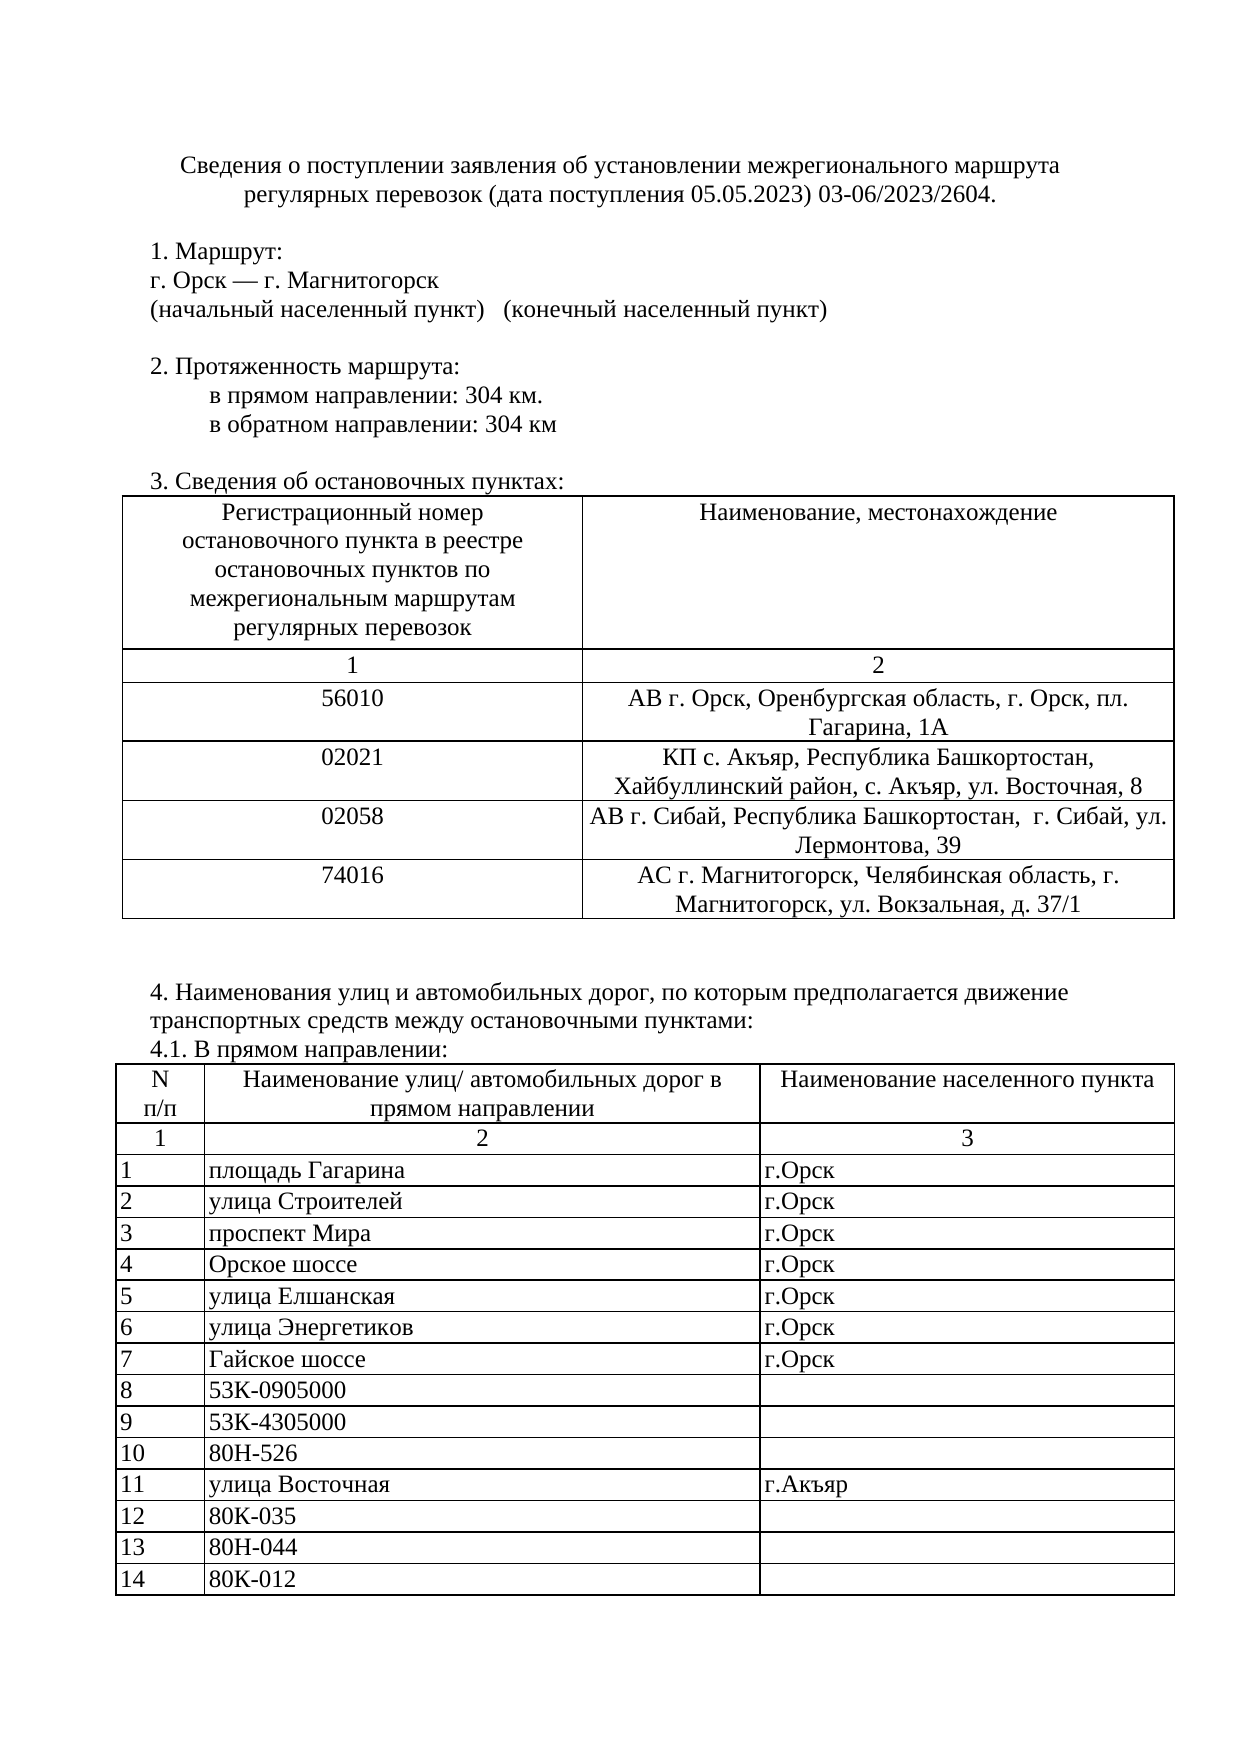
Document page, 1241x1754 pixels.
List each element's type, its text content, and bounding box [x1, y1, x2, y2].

table_cell 53К-4305000 [205, 1407, 759, 1437]
text г. Орск — г. Магнитогорск [150, 265, 1090, 294]
table_cell 3 [117, 1218, 204, 1248]
table_cell 9 [117, 1407, 204, 1437]
table_header Наименование, местонахождение [583, 497, 1173, 648]
table_cell Орское шоссе [205, 1250, 759, 1279]
table_cell АВ г. Орск, Оренбургская область, г. Орск, пл. Гагарина, 1А [583, 683, 1173, 740]
table_cell улица Строителей [205, 1187, 759, 1216]
table_cell 5 [117, 1281, 204, 1311]
table_cell проспект Мира [205, 1218, 759, 1248]
table_cell 56010 [123, 683, 582, 740]
table_cell КП с. Акъяр, Республика Башкортостан, Хайбуллинский район, с. Акъяр, ул. Восточная, 8 [583, 742, 1173, 799]
text Сведения о поступлении заявления об установлении межрегионального маршрута регулярных перевозок (дата поступления 05.05.2023) 03-06/2023/2604. [150, 150, 1090, 207]
table_header Регистрационный номер остановочного пункта в реестре остановочных пунктов по межрегиональным маршрутам регулярных перевозок [123, 497, 582, 648]
table_cell г.Орск [761, 1155, 1174, 1185]
table_header Наименование населенного пункта [761, 1065, 1174, 1122]
table_cell 8 [117, 1375, 204, 1405]
table_cell 2 [117, 1187, 204, 1216]
table_cell 1 [117, 1155, 204, 1185]
table_header N п/п [117, 1065, 204, 1122]
table_cell 74016 [123, 860, 582, 918]
table_cell [761, 1501, 1174, 1531]
table_cell улица Восточная [205, 1470, 759, 1499]
table_cell г.Орск [761, 1312, 1174, 1342]
table_cell 2 [583, 650, 1173, 681]
table_cell 80К-012 [205, 1564, 759, 1594]
table_cell 1 [117, 1124, 204, 1153]
table_cell г.Орск [761, 1218, 1174, 1248]
table_cell 53К-0905000 [205, 1375, 759, 1405]
table_cell 02021 [123, 742, 582, 799]
text 3. Сведения об остановочных пунктах: [150, 466, 1090, 495]
table_cell 13 [117, 1533, 204, 1562]
table_cell [761, 1564, 1174, 1594]
table_cell Гайское шоссе [205, 1344, 759, 1374]
table_cell 80К-035 [205, 1501, 759, 1531]
table_cell г.Орск [761, 1281, 1174, 1311]
table_cell улица Елшанская [205, 1281, 759, 1311]
table_header Наименование улиц/ автомобильных дорог в прямом направлении [205, 1065, 759, 1122]
table_cell [761, 1533, 1174, 1562]
text в прямом направлении: 304 км. [150, 380, 1090, 409]
text 4. Наименования улиц и автомобильных дорог, по которым предполагается движение транспортных средств между остановочными пунктами: [150, 977, 1090, 1034]
table_cell 3 [761, 1124, 1174, 1153]
text 2. Протяженность маршрута: [150, 351, 1090, 380]
table_cell 80Н-044 [205, 1533, 759, 1562]
table_cell улица Энергетиков [205, 1312, 759, 1342]
table_cell АВ г. Сибай, Республика Башкортостан, г. Сибай, ул. Лермонтова, 39 [583, 801, 1173, 858]
table_cell г.Орск [761, 1187, 1174, 1216]
table_cell [761, 1438, 1174, 1468]
table_cell 11 [117, 1470, 204, 1499]
table_cell г.Орск [761, 1344, 1174, 1374]
text (начальный населенный пункт) (конечный населенный пункт) [150, 294, 1090, 322]
table_cell 10 [117, 1438, 204, 1468]
table_cell 7 [117, 1344, 204, 1374]
table_cell г.Орск [761, 1250, 1174, 1279]
table_cell 80Н-526 [205, 1438, 759, 1468]
text 4.1. В прямом направлении: [150, 1034, 1090, 1063]
table_cell г.Акъяр [761, 1470, 1174, 1499]
table_cell 4 [117, 1250, 204, 1279]
table_cell 1 [123, 650, 582, 681]
text 1. Маршрут: [150, 236, 1090, 265]
table_cell АС г. Магнитогорск, Челябинская область, г. Магнитогорск, ул. Вокзальная, д. 37/1 [583, 860, 1173, 918]
table_cell 02058 [123, 801, 582, 858]
table_cell 12 [117, 1501, 204, 1531]
table_cell 14 [117, 1564, 204, 1594]
table_cell площадь Гагарина [205, 1155, 759, 1185]
table_cell 2 [205, 1124, 759, 1153]
table_cell [761, 1375, 1174, 1405]
table_cell [761, 1407, 1174, 1437]
table_cell 6 [117, 1312, 204, 1342]
text в обратном направлении: 304 км [150, 409, 1090, 437]
